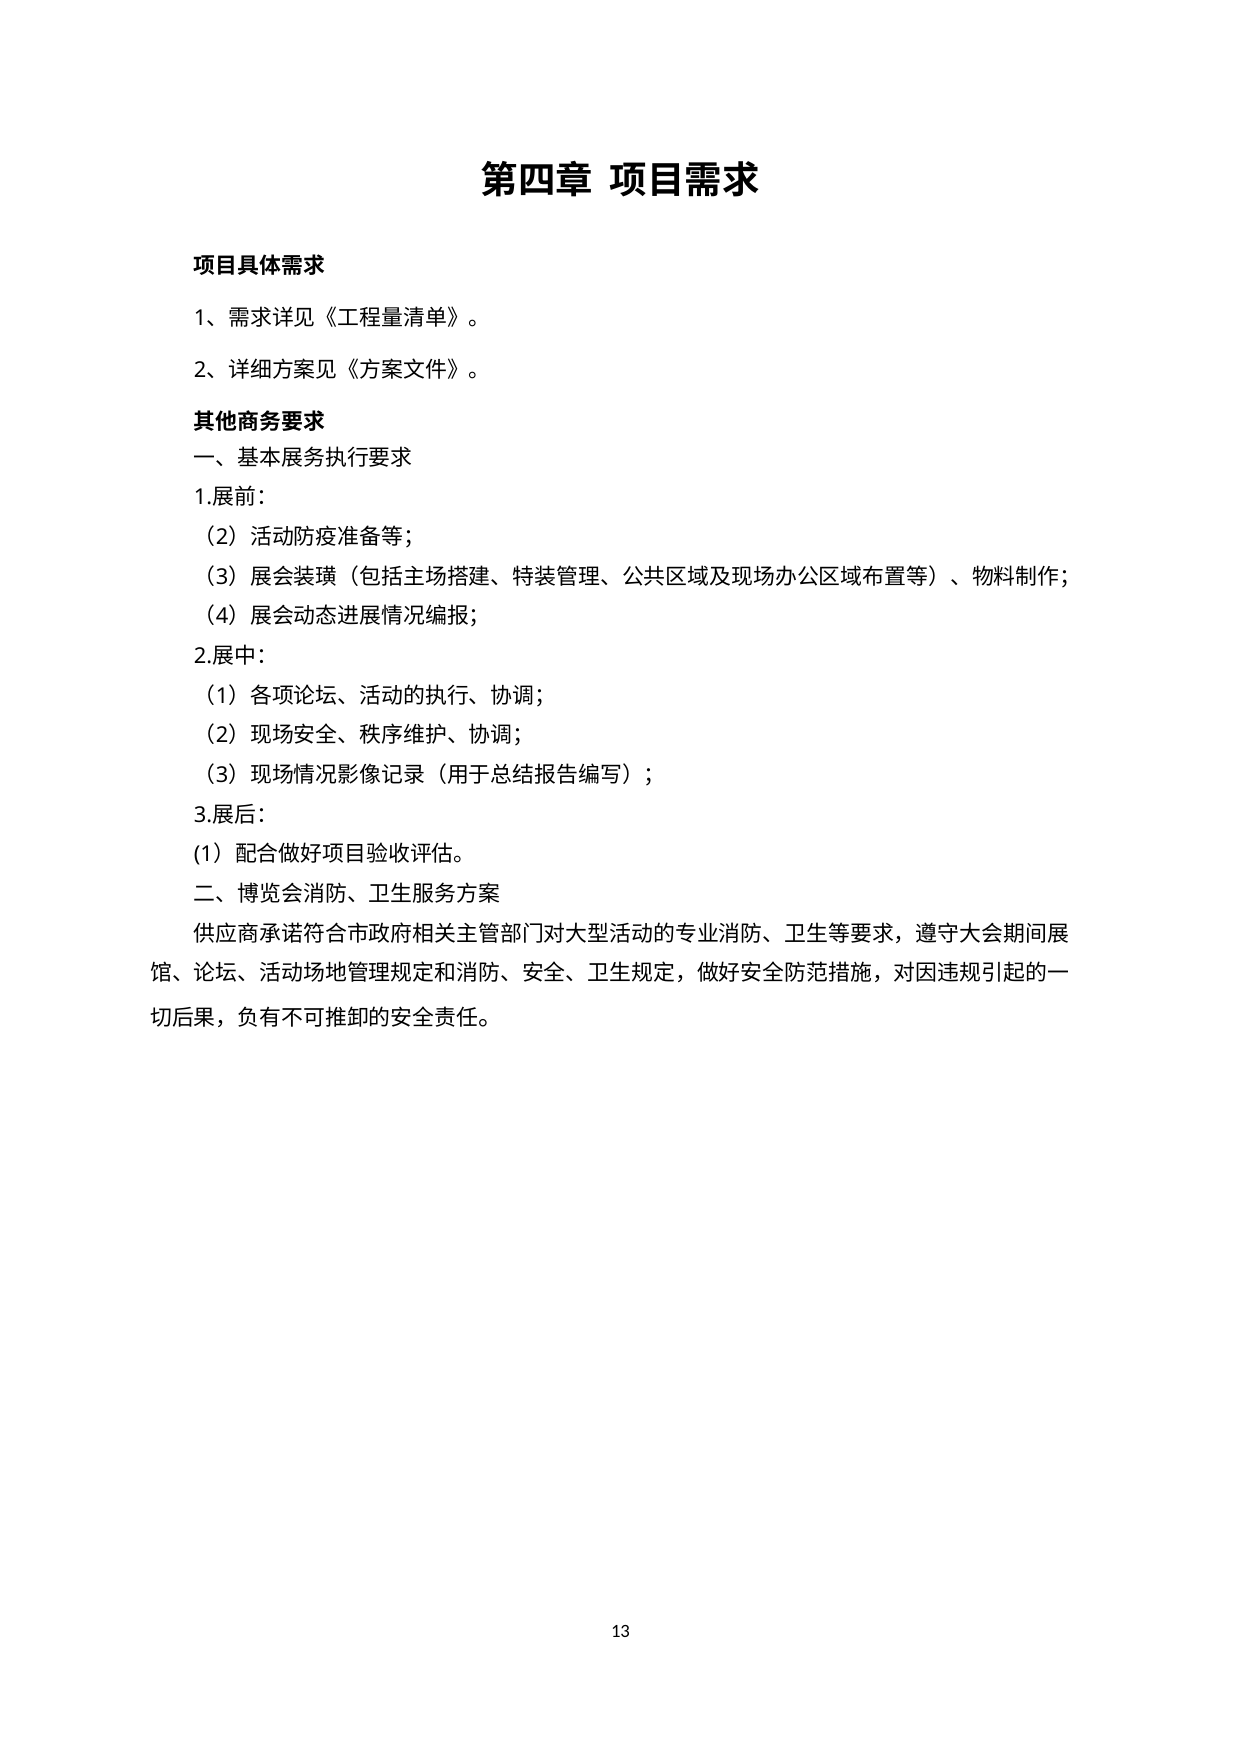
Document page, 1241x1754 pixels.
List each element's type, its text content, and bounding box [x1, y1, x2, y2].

subtitle 1、需求详见《工程量清单》。 [150, 283, 1090, 336]
text （3）现场情况影像记录（用于总结报告编写）； [150, 757, 1090, 789]
text (1）配合做好项目验收评估。 [150, 836, 1090, 868]
subtitle 其他商务要求 [150, 388, 1090, 440]
text 第四章 项目需求 [150, 150, 1090, 204]
text （3）展会装璜（包括主场搭建、特装管理、公共区域及现场办公区域布置等）、物料制作； [150, 559, 1090, 590]
text （1）各项论坛、活动的执行、协调； [150, 678, 1090, 709]
subtitle 项目具体需求 [150, 231, 1090, 283]
text （2）活动防疫准备等； [150, 519, 1090, 551]
text 一、基本展务执行要求 [150, 440, 1090, 471]
text 二、博览会消防、卫生服务方案 [150, 876, 1090, 908]
subtitle 2、详细方案见《方案文件》。 [150, 336, 1090, 388]
text 供应商承诺符合市政府相关主管部门对大型活动的专业消防、卫生等要求，遵守大会期间展馆、论坛、活动场地管理规定和消防、安全、卫生规定，做好安全防范措施，对因违规引起的一切后果，负有不可推卸的安全责任。 [150, 916, 1090, 1032]
text 1.展前： [150, 479, 1090, 511]
text （4）展会动态进展情况编报； [150, 598, 1090, 630]
text 2.展中： [150, 638, 1090, 670]
text 3.展后： [150, 797, 1090, 828]
text （2）现场安全、秩序维护、协调； [150, 717, 1090, 749]
